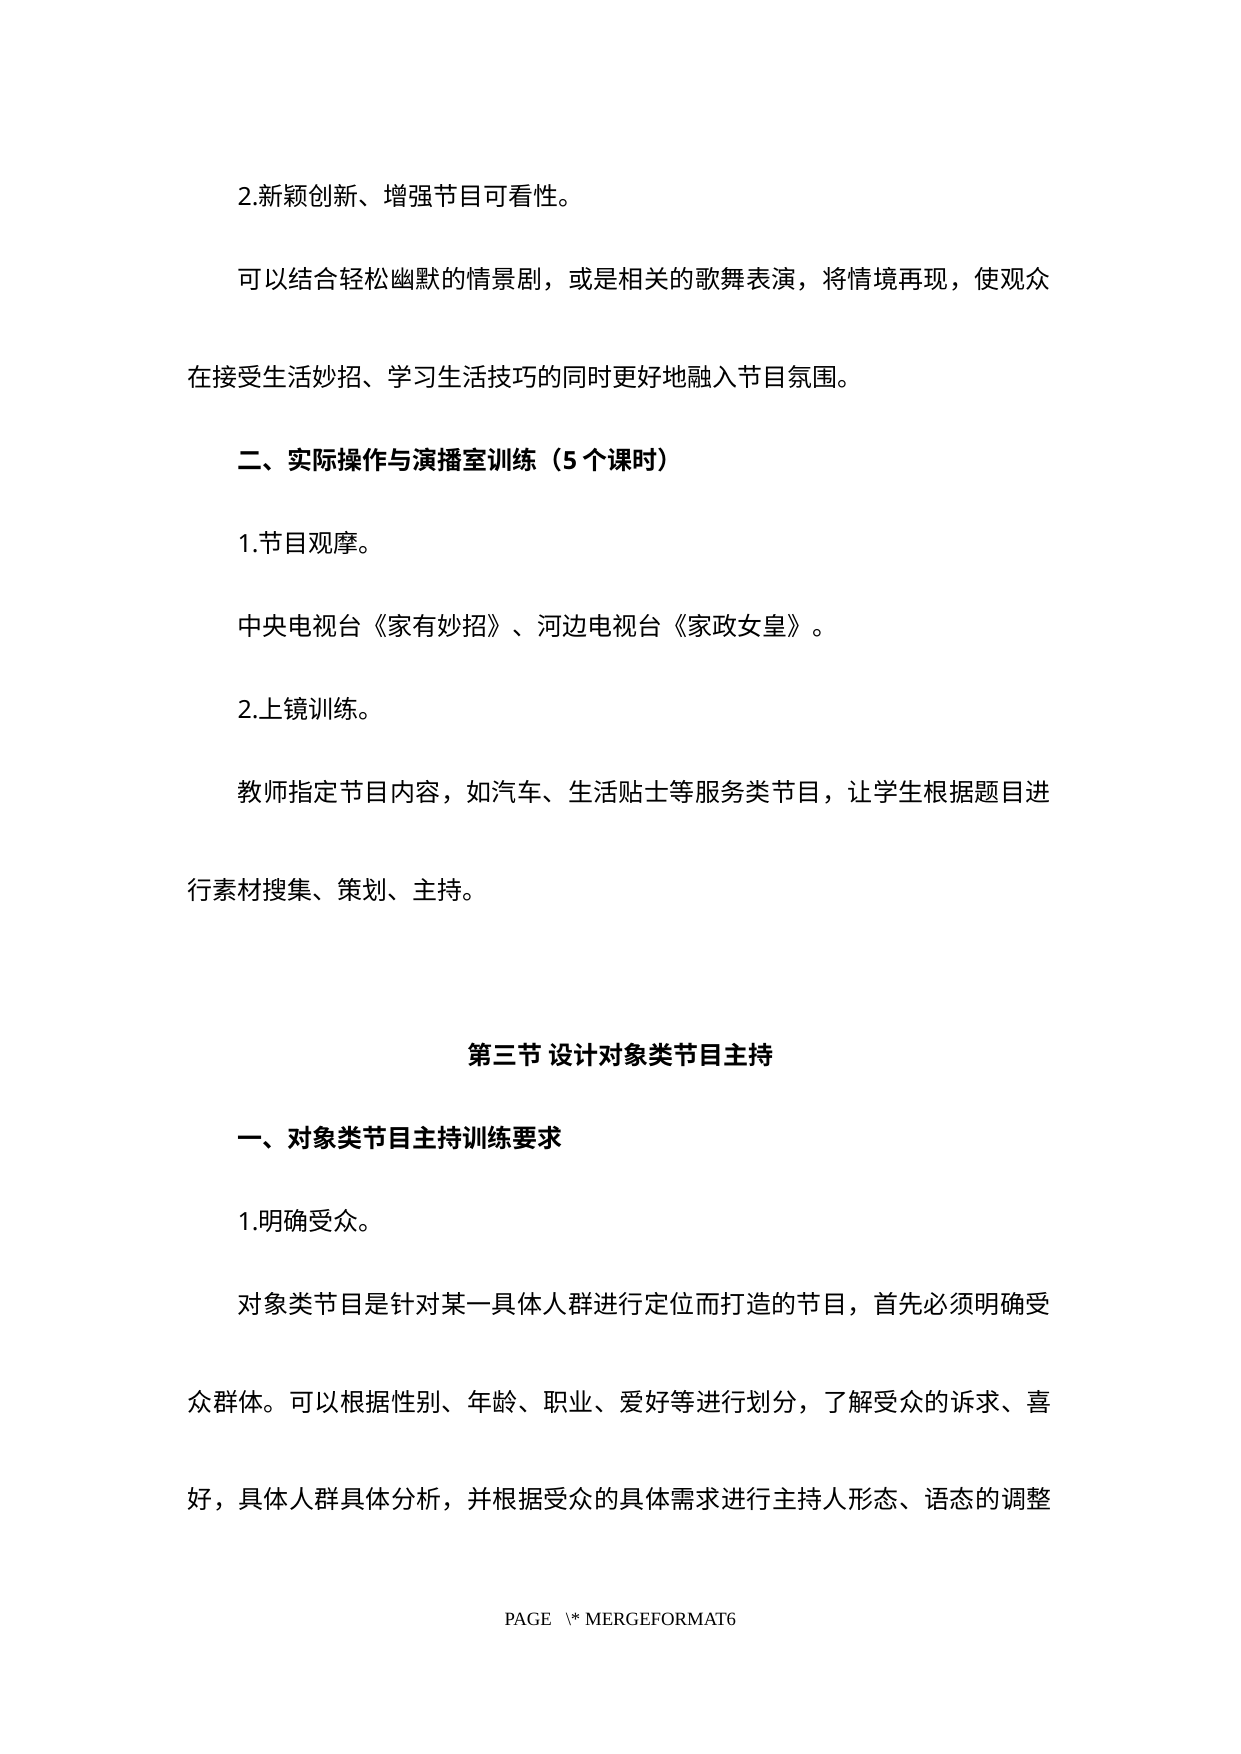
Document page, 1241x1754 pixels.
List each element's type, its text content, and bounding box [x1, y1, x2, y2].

text 2.新颖创新、增强节目可看性。 [187, 162, 1053, 227]
text 可以结合轻松幽默的情景剧，或是相关的歌舞表演，将情境再现，使观众在接受生活妙招、学习生活技巧的同时更好地融入节目氛围。 [187, 245, 1053, 408]
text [187, 1270, 1053, 1530]
text 2.上镜训练。 [187, 675, 1053, 740]
text 1.节目观摩。 [187, 509, 1053, 574]
text 1.明确受众。 [187, 1187, 1053, 1252]
text 一、对象类节目主持训练要求 [187, 1104, 1053, 1169]
text 教师指定节目内容，如汽车、生活贴士等服务类节目，让学生根据题目进行素材搜集、策划、主持。 [187, 758, 1053, 921]
text 中央电视台《家有妙招》、河边电视台《家政女皇》。 [187, 592, 1053, 657]
text 第三节 设计对象类节目主持 [187, 1021, 1053, 1086]
text 二、实际操作与演播室训练（5个课时） [187, 426, 1053, 491]
